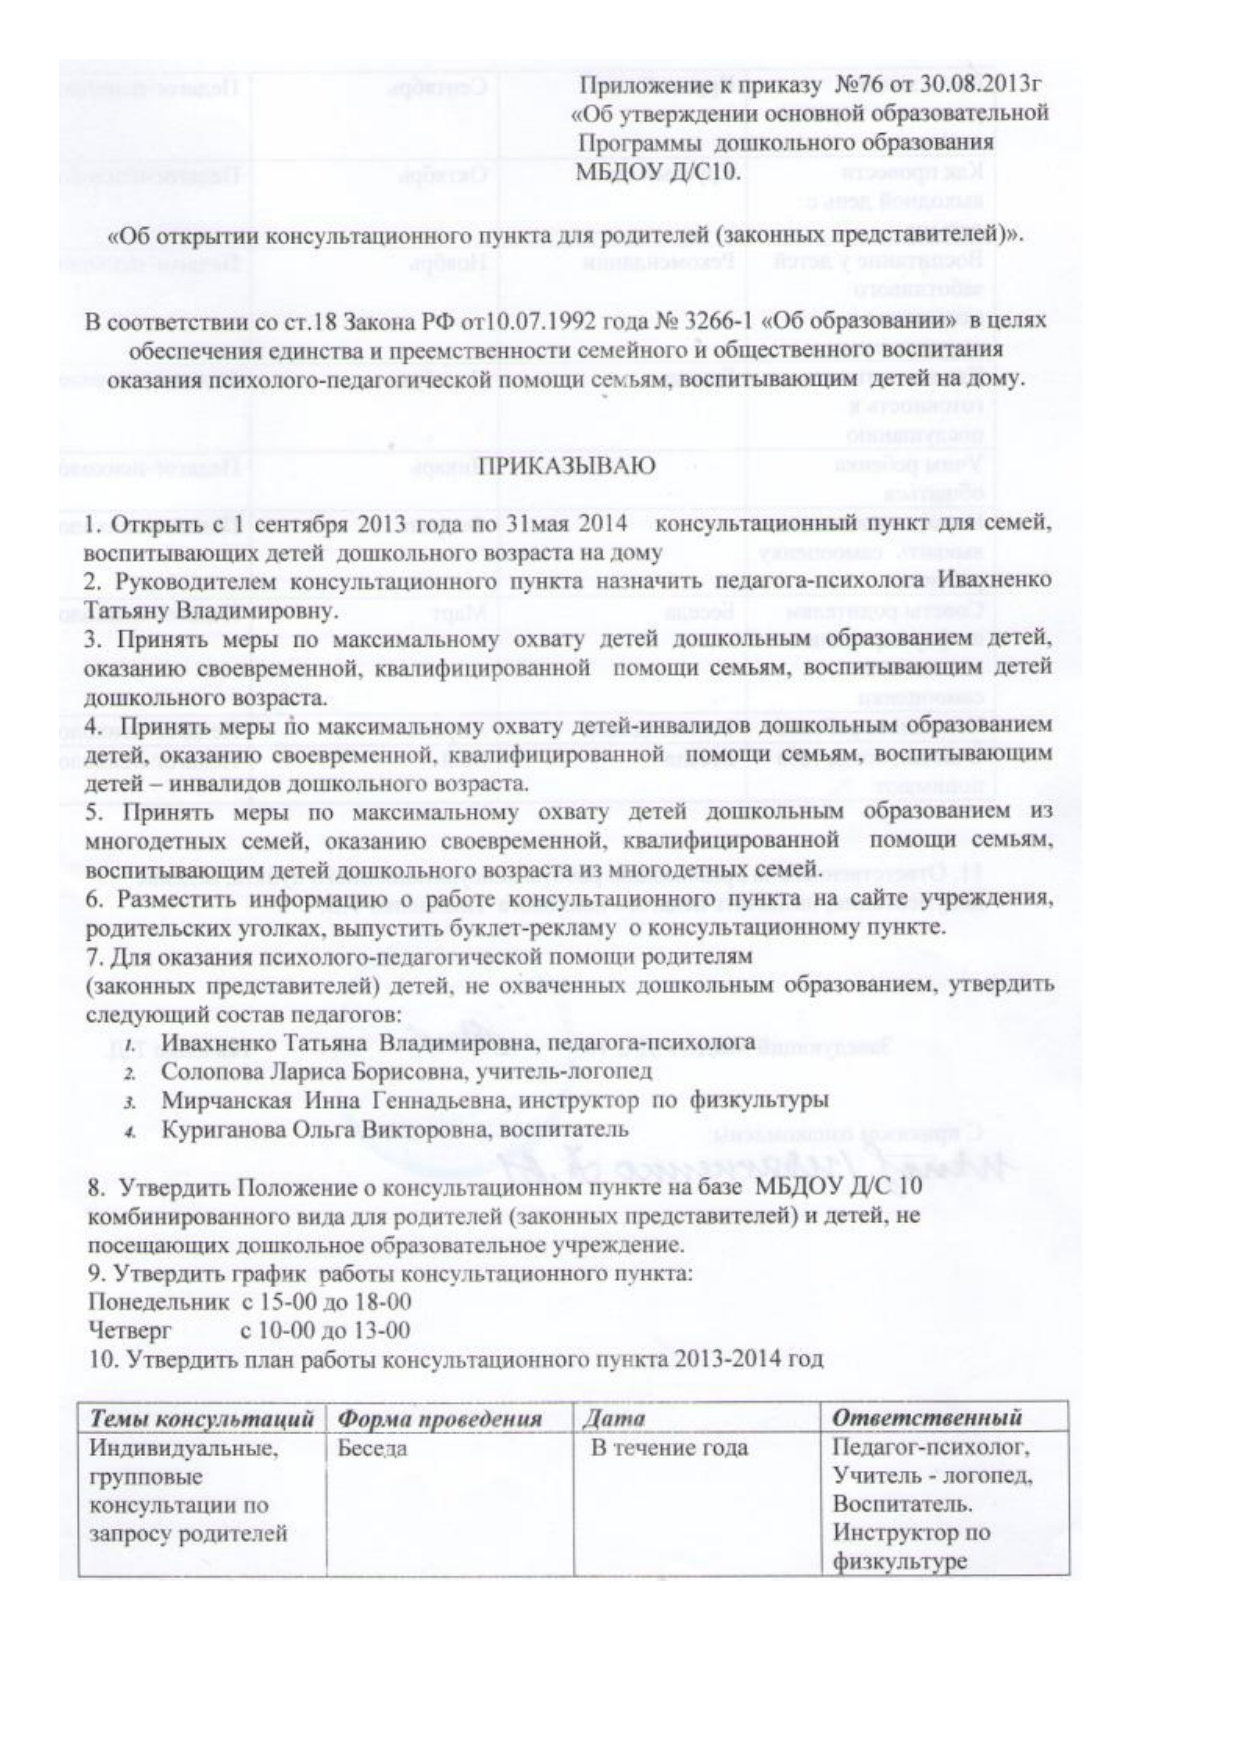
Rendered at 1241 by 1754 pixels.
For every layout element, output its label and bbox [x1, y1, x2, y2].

picture [59, 59, 1083, 1581]
